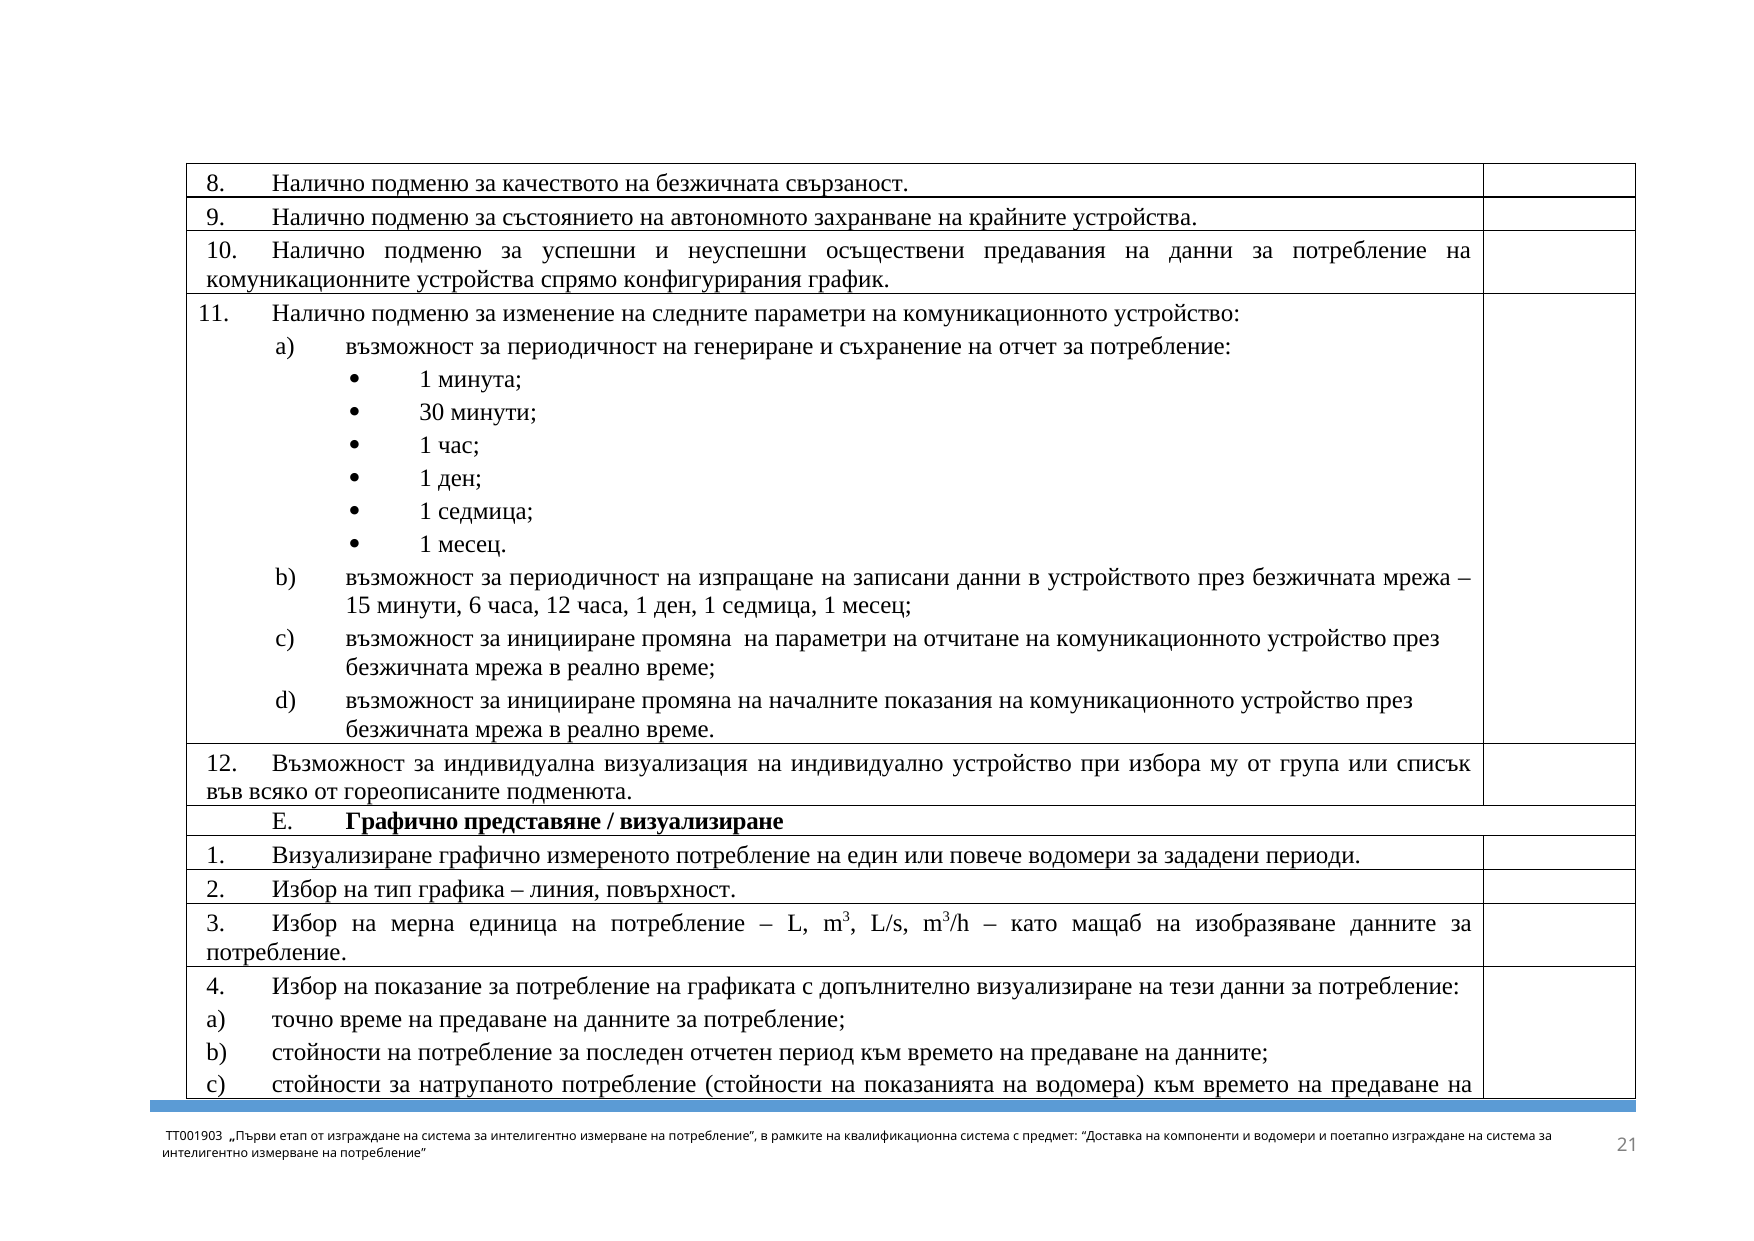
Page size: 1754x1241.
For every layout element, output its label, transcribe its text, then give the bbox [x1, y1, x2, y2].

table_cell Избор на мерна единица на потребление – L, m3, L/s, m3/h – като мащаб на изобразяване данните за потребление. [187, 904, 1483, 966]
table_cell Графично представяне / визуализиране [187, 806, 1635, 835]
table_cell Налично подменю за състоянието на автономното захранване на крайните устройства. [187, 198, 1483, 230]
table_cell [1484, 904, 1635, 966]
table_cell [1484, 294, 1635, 742]
table_cell Налично подменю за качеството на безжичната свързаност. [187, 164, 1483, 196]
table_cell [187, 967, 1483, 1098]
table_cell Избор на тип графика – линия, повърхност. [187, 870, 1483, 903]
table_cell [1484, 967, 1635, 1098]
table_cell [1484, 198, 1635, 230]
table_cell [1484, 836, 1635, 869]
table_cell [1484, 164, 1635, 196]
table_cell Налично подменю за изменение на следните параметри на комуникационното устройство: възможност за периодичност на генериране и съхранение на отчет за потребление: 1 минута; 30 минути; 1 час; 1 ден; 1 седмица; 1 месец. възможност за периодичност на изпращане на записани данни в устройството през безжичната мрежа – 15 минути, 6 часа, 12 часa, 1 ден, 1 седмица, 1 месец; възможност за иницииране промяна на параметри на отчитане на комуникационното устройство през безжичната мрежа в реално време; възможност за иницииране промяна на началните показания на комуникационното устройство през безжичната мрежа в реално време. [187, 294, 1483, 742]
table_cell Възможност за индивидуална визуализация на индивидуално устройство при избора му от група или списък във всяко от гореописаните подменюта. [187, 744, 1483, 805]
table_cell Визуализиране графично измереното потребление на един или повече водомери за зададени периоди. [187, 836, 1483, 869]
table_cell [1484, 231, 1635, 293]
table_cell [1484, 870, 1635, 903]
table_cell Налично подменю за успешни и неуспешни осъществени предавания на данни за потребление на комуникационните устройства спрямо конфигурирания график. [187, 231, 1483, 293]
table_cell [1484, 744, 1635, 805]
